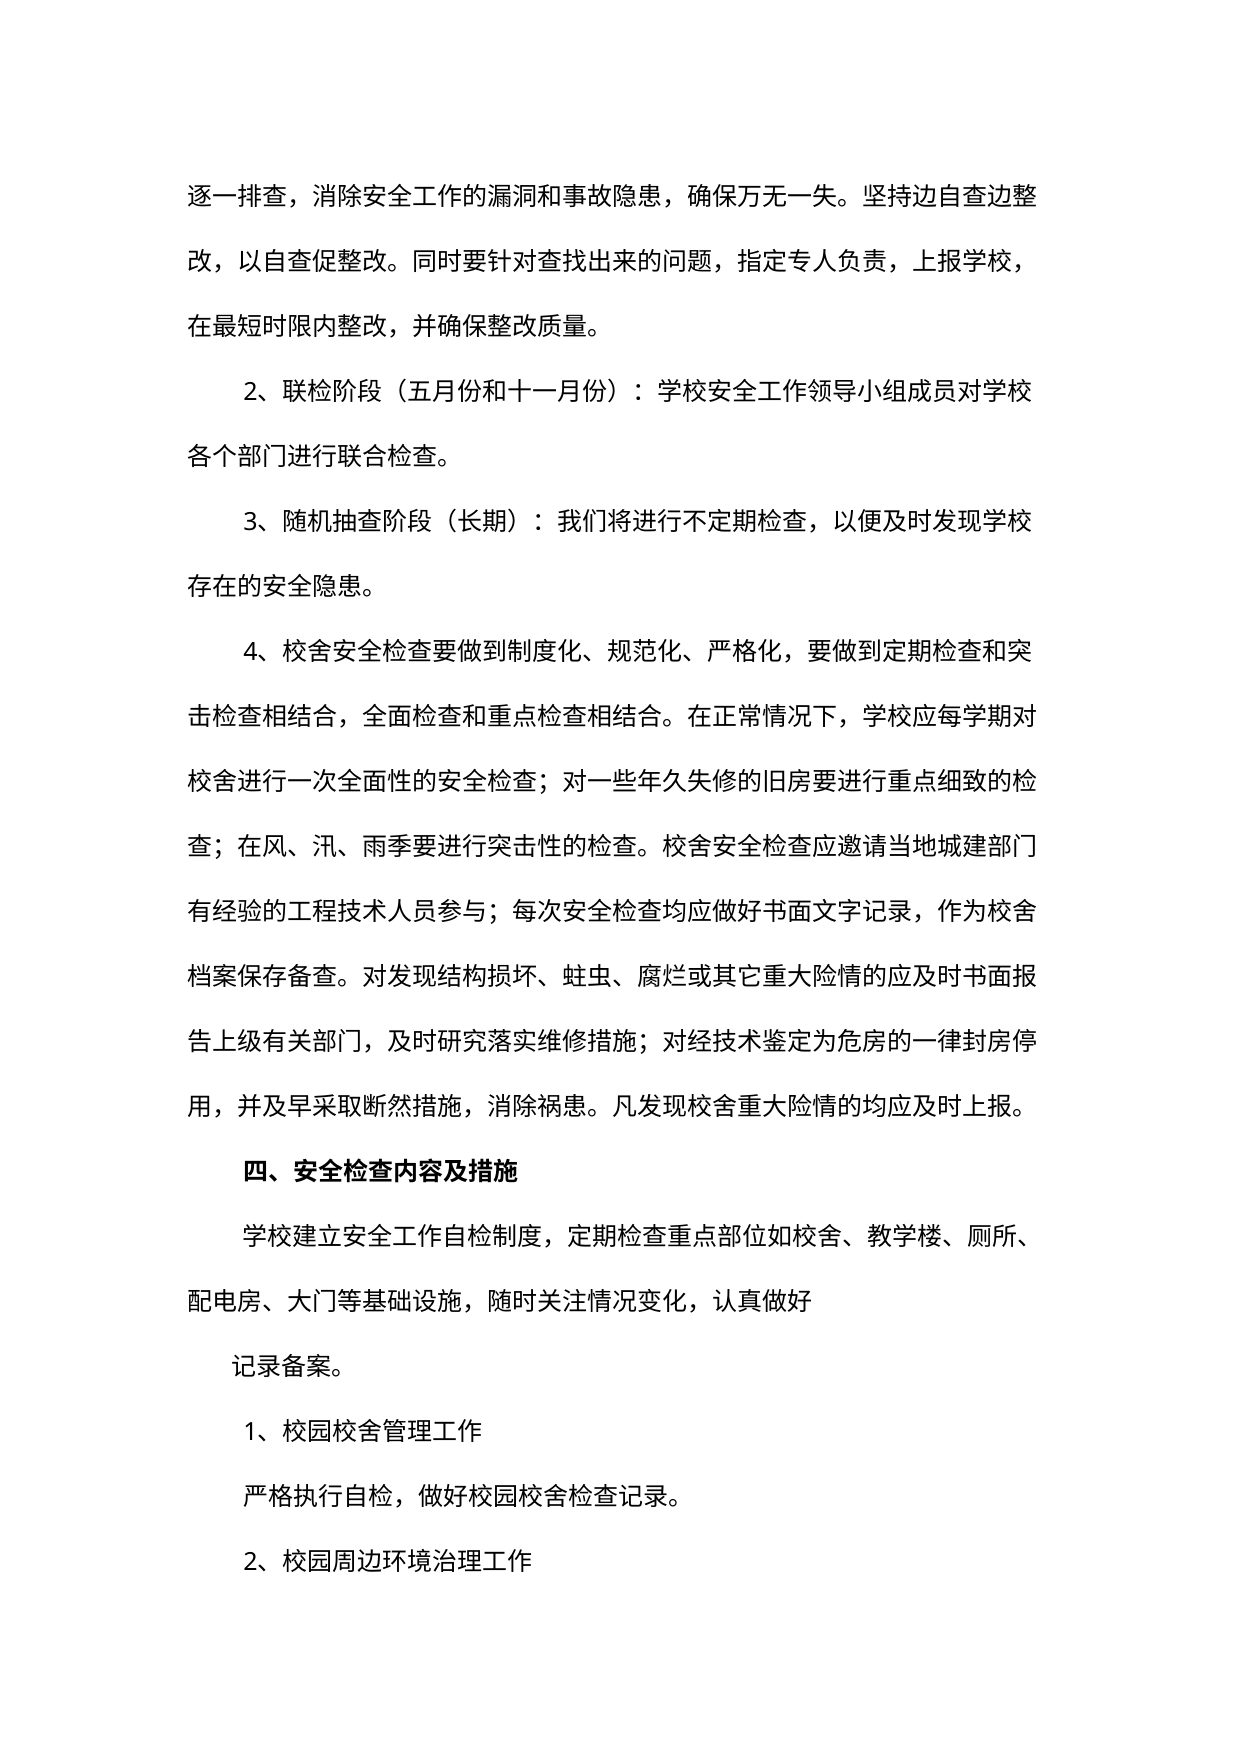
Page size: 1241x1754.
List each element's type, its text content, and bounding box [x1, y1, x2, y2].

text 2、校园周边环境治理工作 [187, 1527, 1053, 1592]
text 学校建立安全工作自检制度，定期检查重点部位如校舍、教学楼、厕所、配电房、大门等基础设施，随时关注情况变化，认真做好 [187, 1202, 1053, 1332]
text 严格执行自检，做好校园校舍检查记录。 [187, 1462, 1053, 1527]
text 2、联检阶段（五月份和十一月份）：学校安全工作领导小组成员对学校各个部门进行联合检查。 [187, 357, 1053, 487]
text 记录备案。 [187, 1332, 1053, 1397]
text 1、校园校舍管理工作 [187, 1397, 1053, 1462]
text 3、随机抽查阶段（长期）：我们将进行不定期检查，以便及时发现学校存在的安全隐患。 [187, 487, 1053, 617]
text 4、校舍安全检查要做到制度化、规范化、严格化，要做到定期检查和突击检查相结合，全面检查和重点检查相结合。在正常情况下，学校应每学期对校舍进行一次全面性的安全检查；对一些年久失修的旧房要进行重点细致的检查；在风、汛、雨季要进行突击性的检查。校舍安全检查应邀请当地城建部门有经验的工程技术人员参与；每次安全检查均应做好书面文字记录，作为校舍档案保存备查。对发现结构损坏、蛀虫、腐烂或其它重大险情的应及时书面报告上级有关部门，及时研究落实维修措施；对经技术鉴定为危房的一律封房停用，并及早采取断然措施，消除祸患。凡发现校舍重大险情的均应及时上报。 [187, 617, 1053, 1137]
text 四、安全检查内容及措施 [187, 1137, 1053, 1202]
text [187, 162, 1053, 357]
